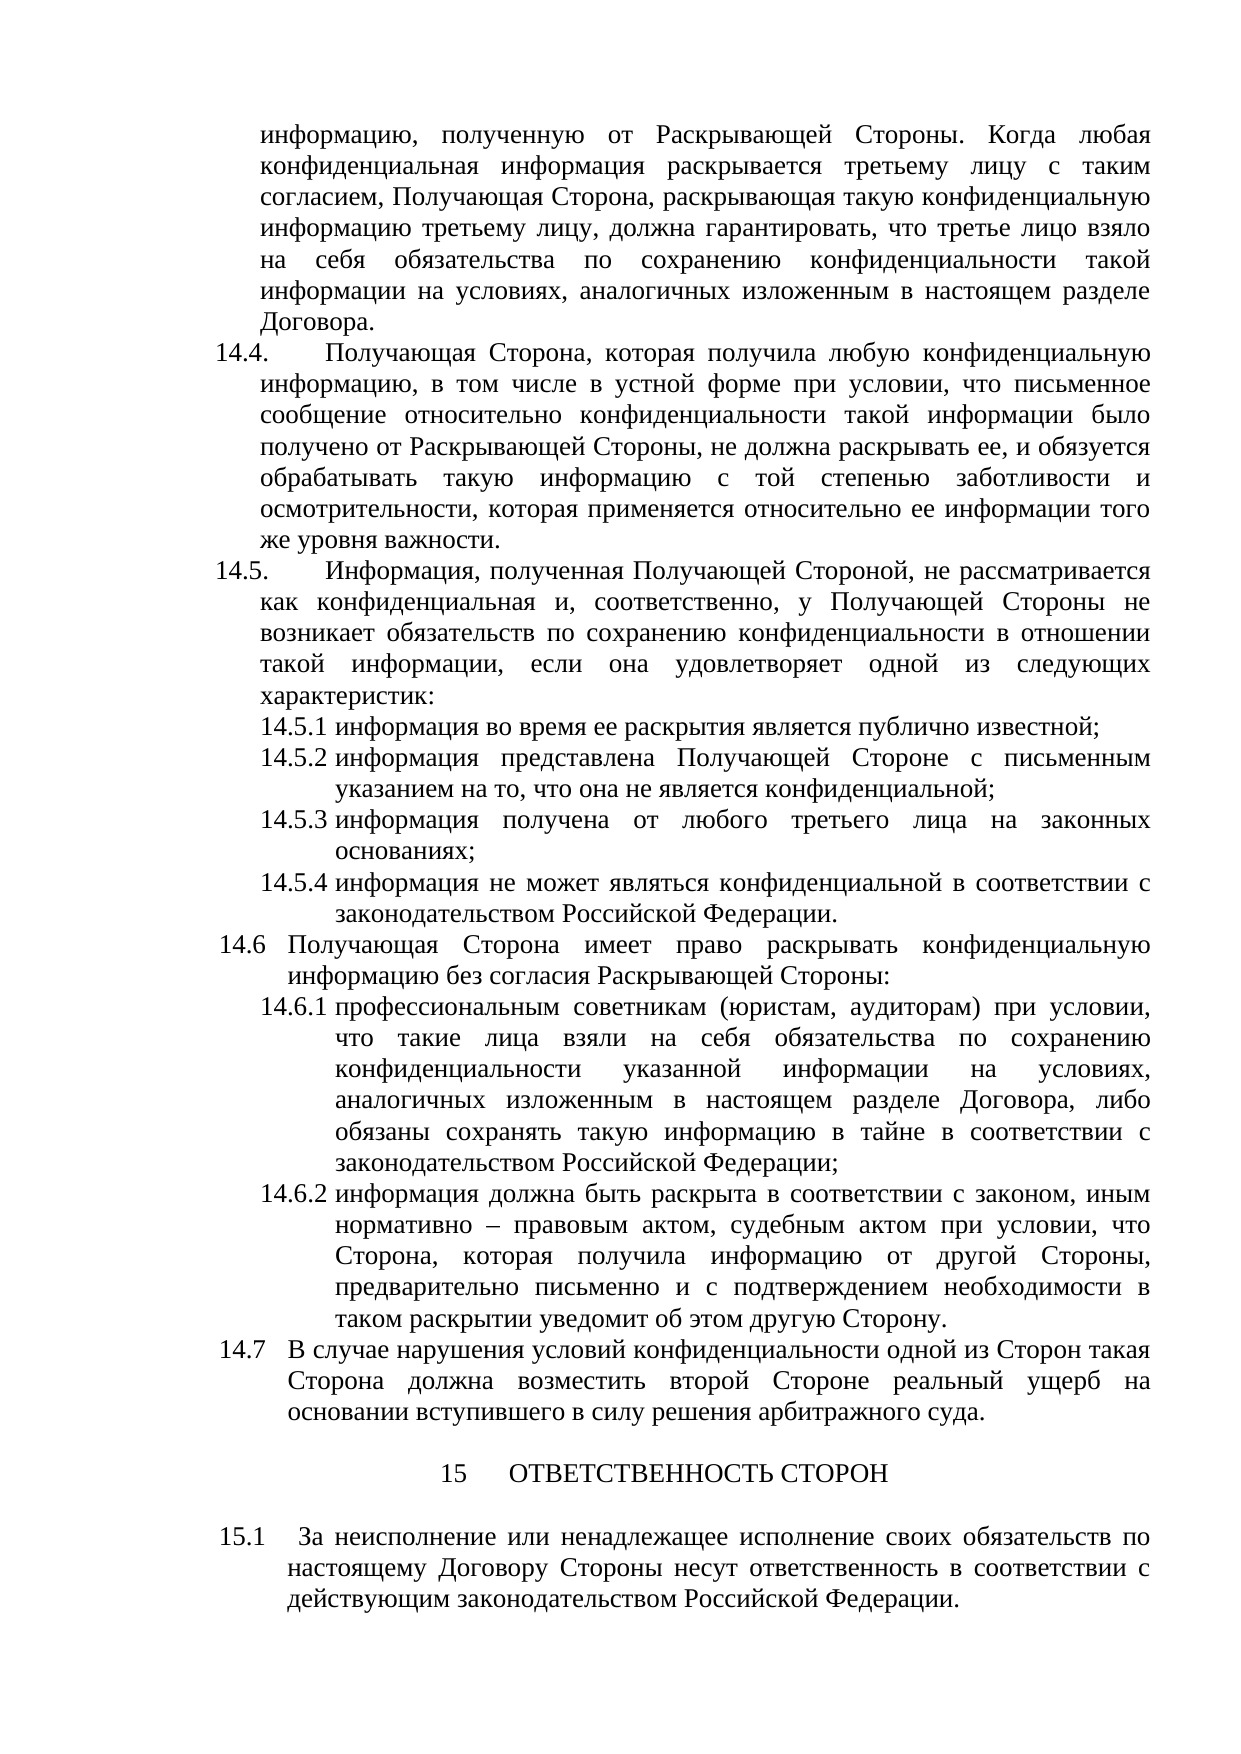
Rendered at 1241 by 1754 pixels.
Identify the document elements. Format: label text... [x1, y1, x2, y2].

list информация не может являться конфиденциальной в соответствии с законодательством Российской Федерации. [260, 866, 1152, 928]
list информация получена от любого третьего лица на законных основаниях; [260, 803, 1152, 866]
list ОТВЕТСТВЕННОСТЬ СТОРОН [177, 1457, 1152, 1488]
list Получающая Сторона, которая получила любую конфиденциальную информацию, в том числе в устной форме при условии, что письменное сообщение относительно конфиденциальности такой информации было получено от Раскрывающей Стороны, не должна раскрывать ее, и обязуется обрабатывать такую информацию с той степенью заботливости и осмотрительности, которая применяется относительно ее информации того же уровня важности. [215, 336, 1152, 554]
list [215, 118, 1152, 336]
list профессиональным советникам (юристам, аудиторам) при условии, что такие лица взяли на себя обязательства по сохранению конфиденциальности указанной информации на условиях, аналогичных изложенным в настоящем разделе Договора, либо обязаны сохранять такую информацию в тайне в соответствии с законодательством Российской Федерации; [260, 990, 1152, 1177]
list В случае нарушения условий конфиденциальности одной из Сторон такая Сторона должна возместить второй Стороне реальный ущерб на основании вступившего в силу решения арбитражного суда. [218, 1333, 1152, 1426]
list информация должна быть раскрыта в соответствии с законом, иным нормативно – правовым актом, судебным актом при условии, что Сторона, которая получила информацию от другой Стороны, предварительно письменно и с подтверждением необходимости в таком раскрытии уведомит об этом другую Сторону. [260, 1177, 1152, 1333]
list За неисполнение или ненадлежащее исполнение своих обязательств по настоящему Договору Стороны несут ответственность в соответствии с действующим законодательством Российской Федерации. [218, 1520, 1152, 1613]
list Информация, полученная Получающей Стороной, не рассматривается как конфиденциальная и, соответственно, у Получающей Стороны не возникает обязательств по сохранению конфиденциальности в отношении такой информации, если она удовлетворяет одной из следующих характеристик: [215, 554, 1152, 710]
list информация во время ее раскрытия является публично известной; [260, 710, 1152, 741]
list информация представлена Получающей Стороне с письменным указанием на то, что она не является конфиденциальной; [260, 741, 1152, 803]
list Получающая Сторона имеет право раскрывать конфиденциальную информацию без согласия Раскрывающей Стороны: [218, 928, 1152, 990]
